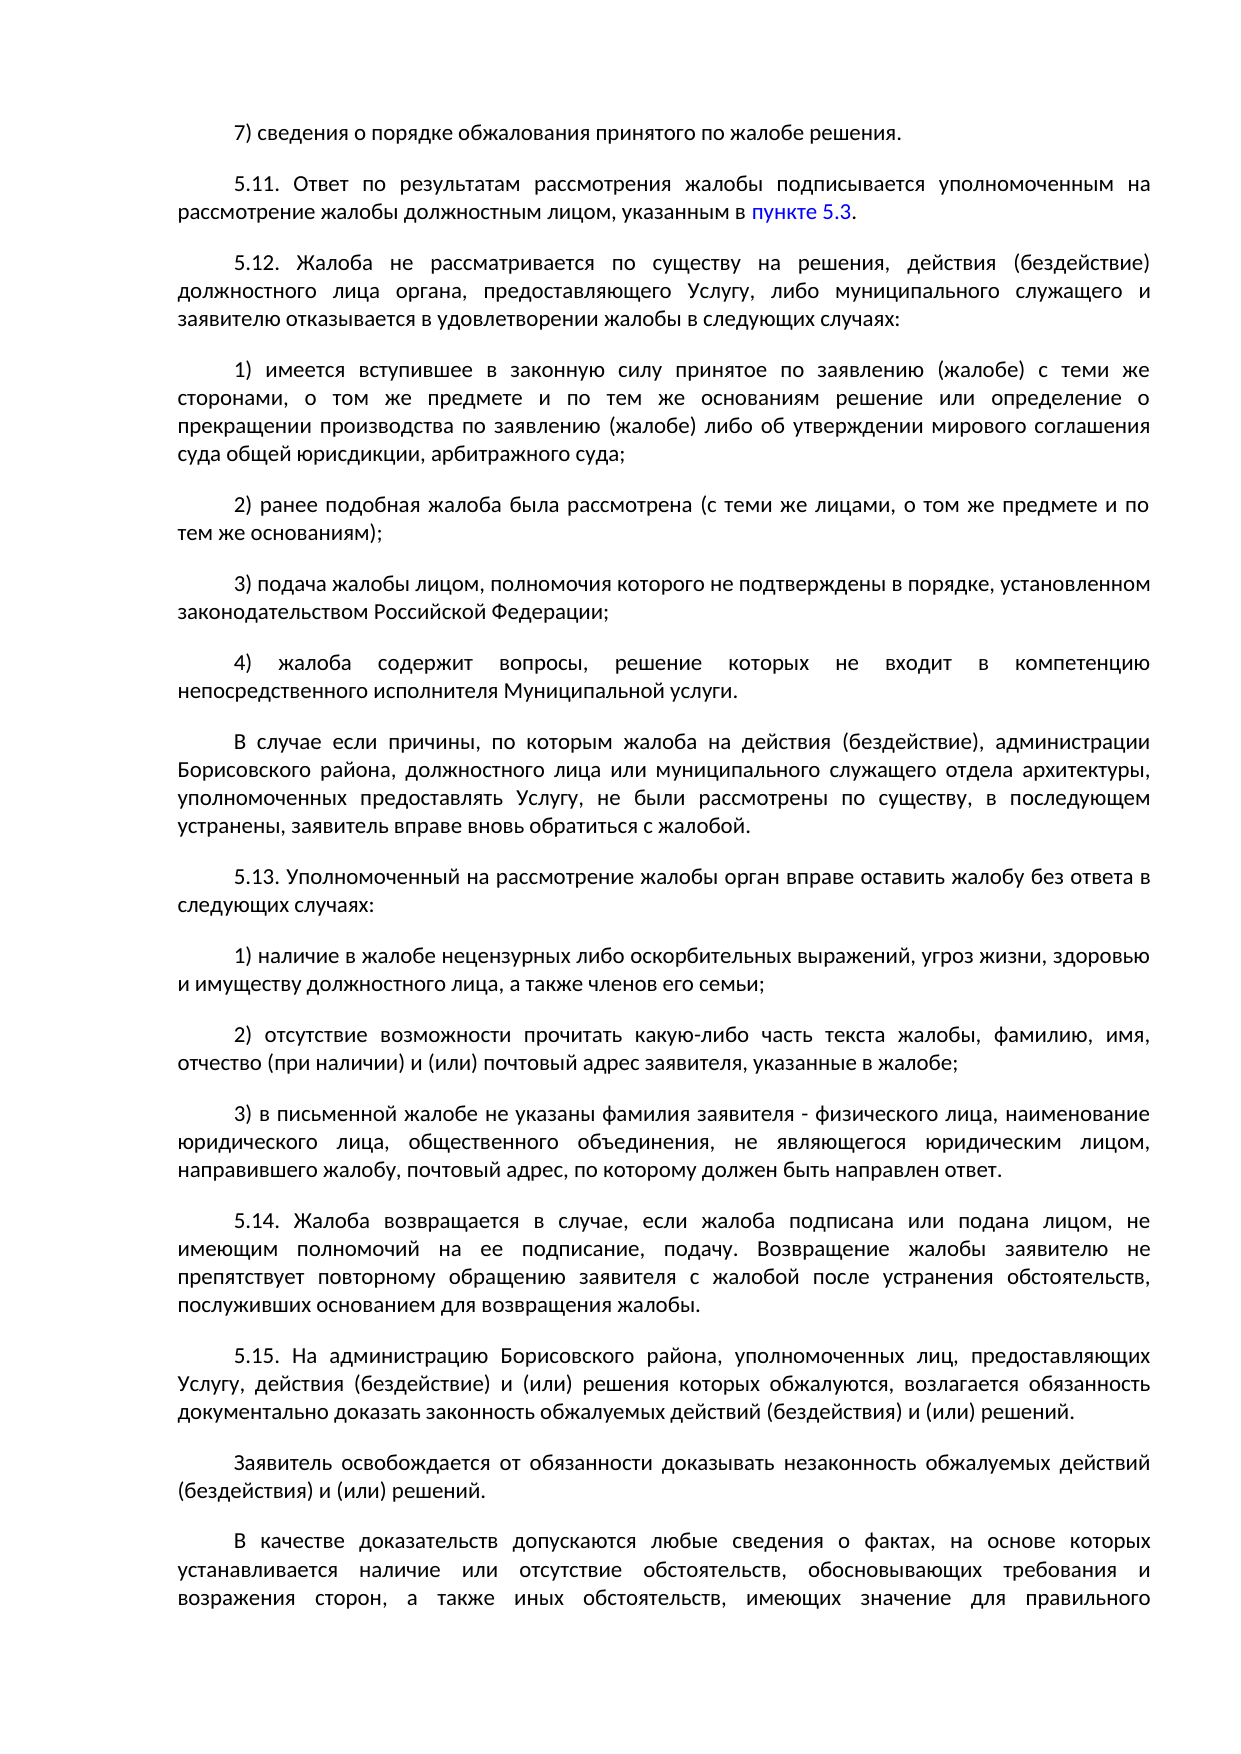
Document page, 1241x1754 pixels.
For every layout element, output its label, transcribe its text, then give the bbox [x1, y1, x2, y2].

text 4) жалоба содержит вопросы, решение которых не входит в компетенцию непосредственного исполнителя Муниципальной услуги. [177, 648, 1152, 704]
text Заявитель освобождается от обязанности доказывать незаконность обжалуемых действий (бездействия) и (или) решений. [177, 1448, 1152, 1504]
text 1) наличие в жалобе нецензурных либо оскорбительных выражений, угроз жизни, здоровью и имуществу должностного лица, а также членов его семьи; [177, 941, 1152, 997]
text 1) имеется вступившее в законную силу принятое по заявлению (жалобе) с теми же сторонами, о том же предмете и по тем же основаниям решение или определение о прекращении производства по заявлению (жалобе) либо об утверждении мирового соглашения суда общей юрисдикции, арбитражного суда; [177, 355, 1152, 467]
text 5.15. На администрацию Борисовского района, уполномоченных лиц, предоставляющих Услугу, действия (бездействие) и (или) решения которых обжалуются, возлагается обязанность документально доказать законность обжалуемых действий (бездействия) и (или) решений. [177, 1341, 1152, 1425]
text 5.14. Жалоба возвращается в случае, если жалоба подписана или подана лицом, не имеющим полномочий на ее подписание, подачу. Возвращение жалобы заявителю не препятствует повторному обращению заявителя с жалобой после устранения обстоятельств, послуживших основанием для возвращения жалобы. [177, 1206, 1152, 1318]
text 5.13. Уполномоченный на рассмотрение жалобы орган вправе оставить жалобу без ответа в следующих случаях: [177, 862, 1152, 918]
text 2) ранее подобная жалоба была рассмотрена (с теми же лицами, о том же предмете и по тем же основаниям); [177, 490, 1152, 546]
text 2) отсутствие возможности прочитать какую-либо часть текста жалобы, фамилию, имя, отчество (при наличии) и (или) почтовый адрес заявителя, указанные в жалобе; [177, 1020, 1152, 1076]
text В случае если причины, по которым жалоба на действия (бездействие), администрации Борисовского района, должностного лица или муниципального служащего отдела архитектуры, уполномоченных предоставлять Услугу, не были рассмотрены по существу, в последующем устранены, заявитель вправе вновь обратиться с жалобой. [177, 727, 1152, 839]
text 3) в письменной жалобе не указаны фамилия заявителя - физического лица, наименование юридического лица, общественного объединения, не являющегося юридическим лицом, направившего жалобу, почтовый адрес, по которому должен быть направлен ответ. [177, 1099, 1152, 1183]
text 5.11. Ответ по результатам рассмотрения жалобы подписывается уполномоченным на рассмотрение жалобы должностным лицом, указанным в пункте 5.3. [177, 169, 1152, 225]
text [177, 1527, 1152, 1611]
text 3) подача жалобы лицом, полномочия которого не подтверждены в порядке, установленном законодательством Российской Федерации; [177, 569, 1152, 625]
text 5.12. Жалоба не рассматривается по существу на решения, действия (бездействие) должностного лица органа, предоставляющего Услугу, либо муниципального служащего и заявителю отказывается в удовлетворении жалобы в следующих случаях: [177, 248, 1152, 332]
text 7) сведения о порядке обжалования принятого по жалобе решения. [177, 118, 1152, 146]
